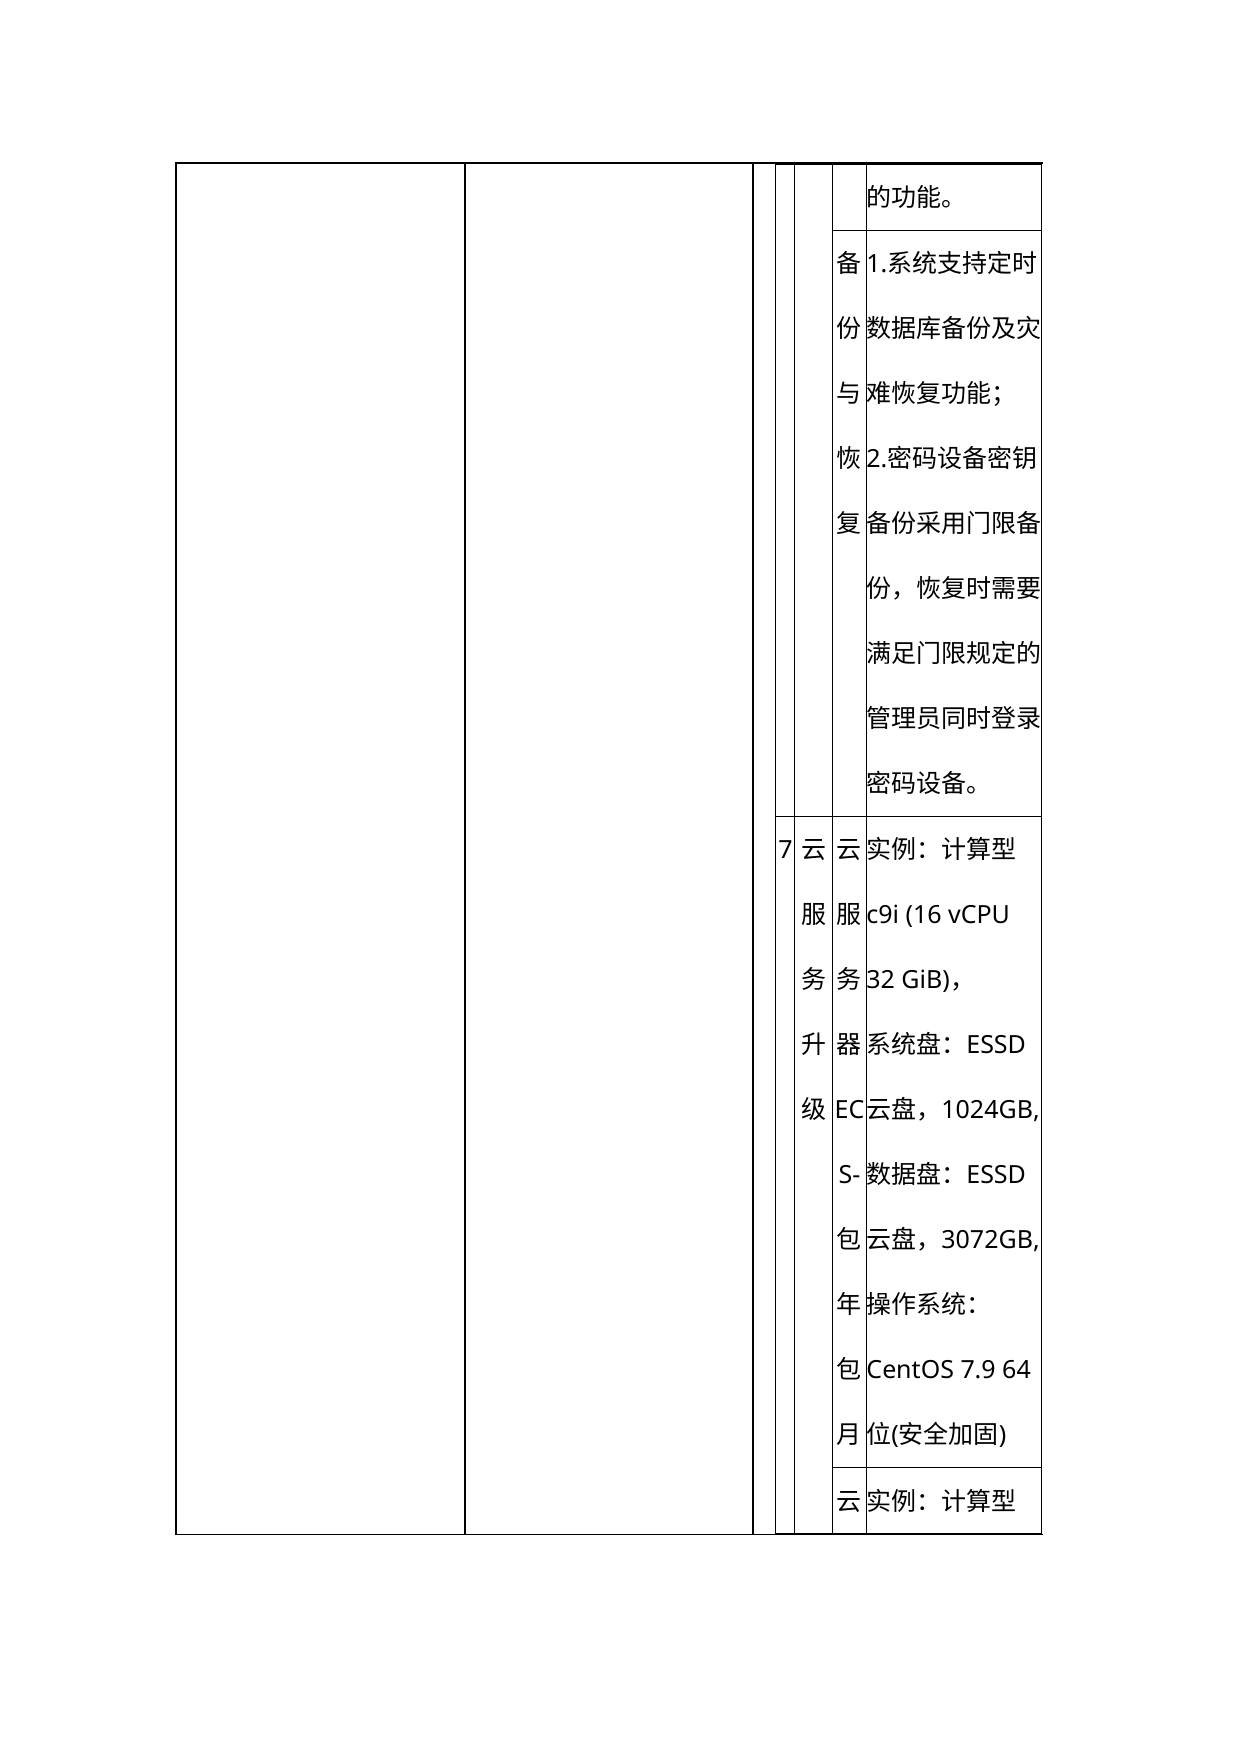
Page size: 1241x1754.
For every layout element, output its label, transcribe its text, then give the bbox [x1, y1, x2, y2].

table_cell [795, 165, 832, 816]
table_cell [833, 165, 866, 230]
table_cell [867, 817, 1041, 1467]
table_cell [776, 165, 794, 816]
table_cell [833, 1468, 866, 1533]
table_cell [776, 817, 794, 1533]
table_cell [754, 164, 775, 1534]
table_cell [833, 817, 866, 1467]
table_cell [867, 165, 1041, 230]
table_cell [867, 231, 1041, 816]
table_cell 1 [177, 164, 464, 1534]
table_cell [795, 817, 832, 1533]
table_cell [867, 1468, 1041, 1533]
table_cell [833, 231, 866, 816]
table_cell ★ [466, 164, 752, 1534]
